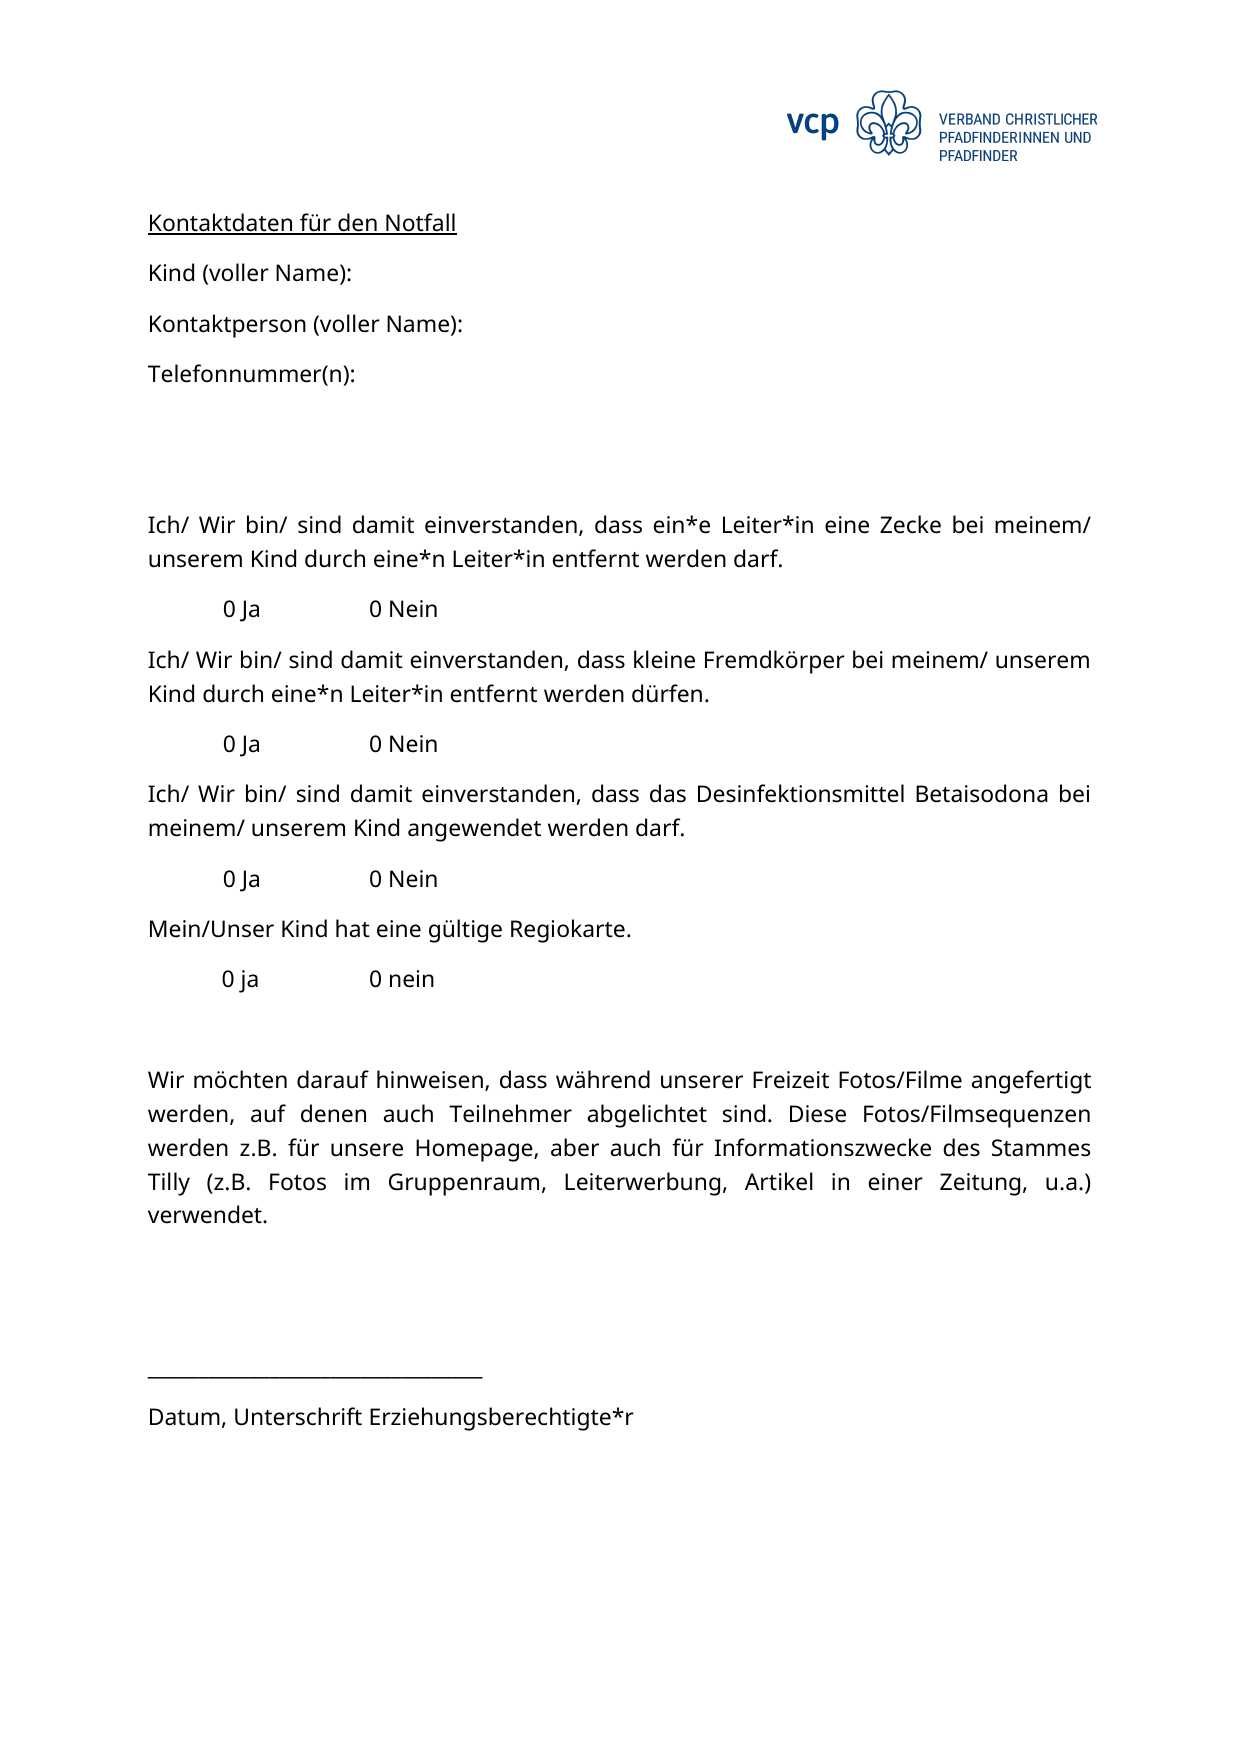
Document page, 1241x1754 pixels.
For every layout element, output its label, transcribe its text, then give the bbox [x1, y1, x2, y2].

text Kontaktdaten für den Notfall [148, 207, 1092, 238]
text Ich/ Wir bin/ sind damit einverstanden, dass kleine Fremdkörper bei meinem/ unserem Kind durch eine*n Leiter*in entfernt werden dürfen. [148, 644, 1092, 709]
text Datum, Unterschrift Erziehungsberechtigte*r [148, 1401, 1092, 1432]
text 0 Ja 0 Nein [148, 728, 1092, 759]
text 0 Ja 0 Nein [148, 593, 1092, 625]
text Kontaktperson (voller Name): [148, 308, 1092, 339]
text Mein/Unser Kind hat eine gültige Regiokarte. [148, 913, 1092, 944]
text Kind (voller Name): [148, 257, 1092, 288]
text 0 Ja 0 Nein [148, 863, 1092, 894]
text Ich/ Wir bin/ sind damit einverstanden, dass das Desinfektionsmittel Betaisodona bei meinem/ unserem Kind angewendet werden darf. [148, 778, 1092, 843]
text _________________________________ [148, 1351, 1092, 1382]
text 0 ja 0 nein [148, 963, 1092, 995]
text Wir möchten darauf hinweisen, dass während unserer Freizeit Fotos/Filme angefertigt werden, auf denen auch Teilnehmer abgelichtet sind. Diese Fotos/Filmsequenzen werden z.B. für unsere Homepage, aber auch für Informationszwecke des Stammes Tilly (z.B. Fotos im Gruppenraum, Leiterwerbung, Artikel in einer Zeitung, u.a.) verwendet. [148, 1064, 1092, 1231]
text Ich/ Wir bin/ sind damit einverstanden, dass ein*e Leiter*in eine Zecke bei meinem/ unserem Kind durch eine*n Leiter*in entfernt werden darf. [148, 509, 1092, 574]
text Telefonnummer(n): [148, 358, 1092, 389]
